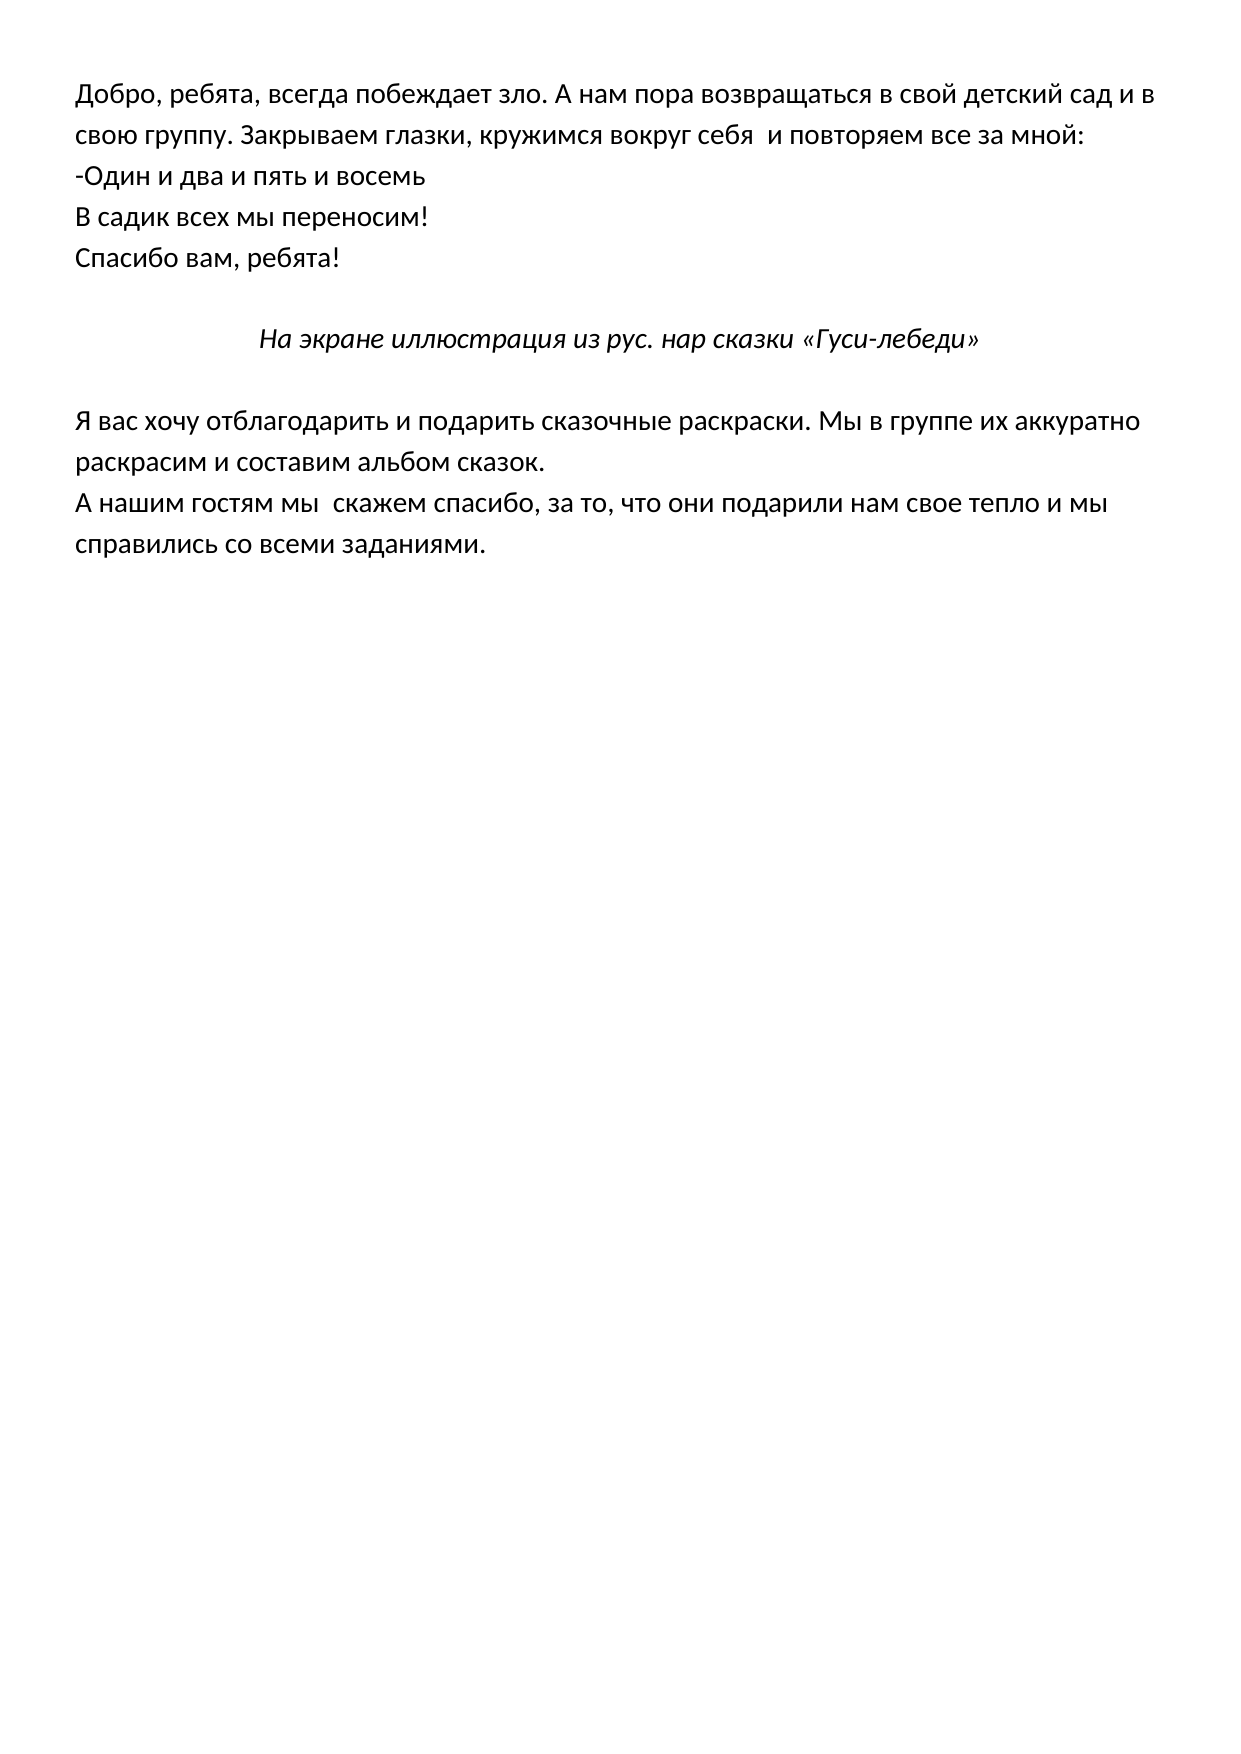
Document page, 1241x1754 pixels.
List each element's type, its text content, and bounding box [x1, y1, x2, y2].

text На экране иллюстрация из рус. нар сказки «Гуси-лебеди» [75, 321, 1165, 356]
text А нашим гостям мы скажем спасибо, за то, что они подарили нам свое тепло и мы справились со всеми заданиями. [75, 484, 1165, 561]
text Добро, ребята, всегда побеждает зло. А нам пора возвращаться в свой детский сад и в свою группу. Закрываем глазки, кружимся вокруг себя и повторяем все за мной: [75, 75, 1165, 152]
text -Один и два и пять и восемь [75, 157, 1165, 192]
text В садик всех мы переносим! [75, 198, 1165, 233]
text Спасибо вам, ребята! [75, 239, 1165, 274]
text Я вас хочу отблагодарить и подарить сказочные раскраски. Мы в группе их аккуратно раскрасим и составим альбом сказок. [75, 402, 1165, 479]
